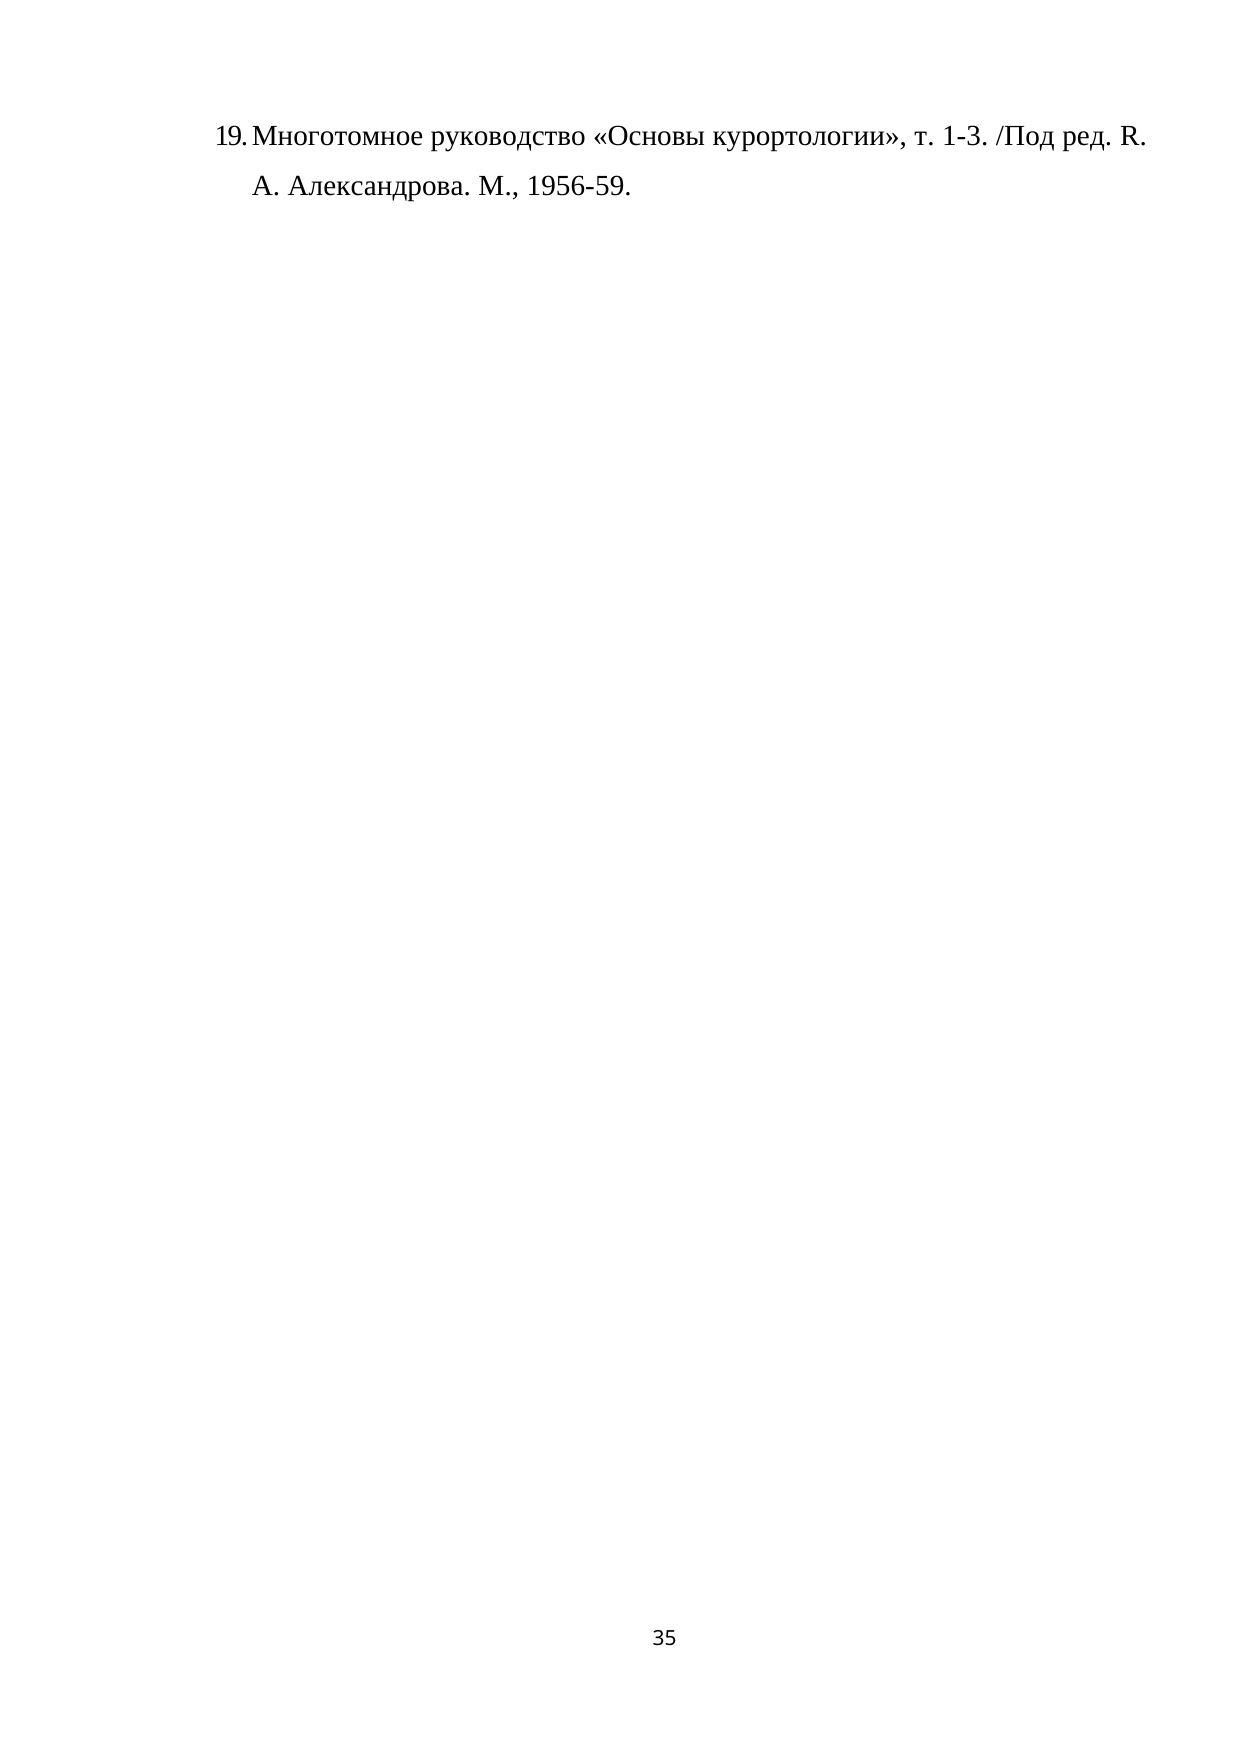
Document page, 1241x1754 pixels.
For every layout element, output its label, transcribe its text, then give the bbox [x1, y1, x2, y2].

list Многотомное руководство «Основы курортологии», т. 1-3. /Под ред. R. A. Александрова. М., 1956-59. [214, 118, 1152, 202]
